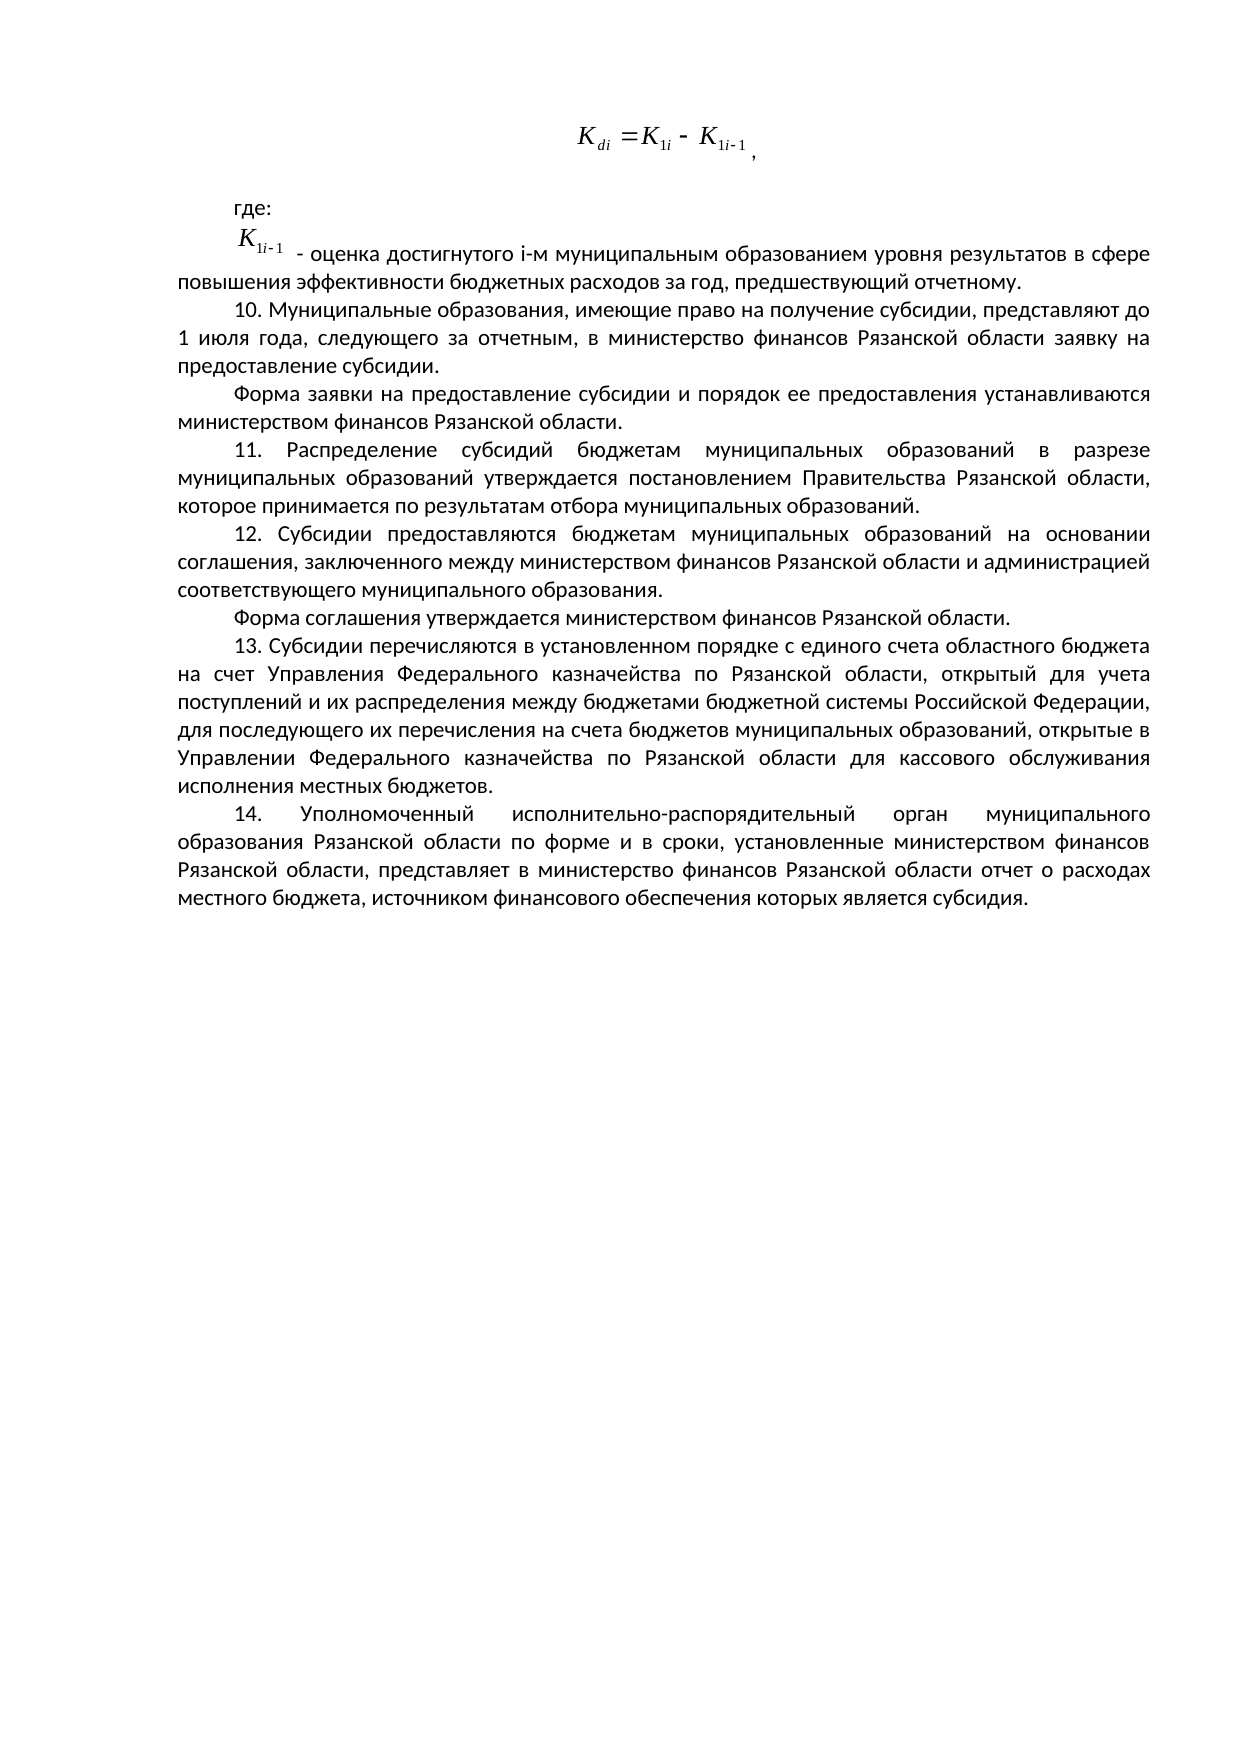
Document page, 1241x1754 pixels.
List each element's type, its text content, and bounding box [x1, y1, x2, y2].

text 11. Распределение субсидий бюджетам муниципальных образований в разрезе муниципальных образований утверждается постановлением Правительства Рязанской области, которое принимается по результатам отбора муниципальных образований. [177, 435, 1152, 519]
text 10. Муниципальные образования, имеющие право на получение субсидии, представляют до 1 июля года, следующего за отчетным, в министерство финансов Рязанской области заявку на предоставление субсидии. [177, 295, 1152, 379]
text 13. Субсидии перечисляются в установленном порядке с единого счета областного бюджета на счет Управления Федерального казначейства по Рязанской области, открытый для учета поступлений и их распределения между бюджетами бюджетной системы Российской Федерации, для последующего их перечисления на счета бюджетов муниципальных образований, открытые в Управлении Федерального казначейства по Рязанской области для кассового обслуживания исполнения местных бюджетов. [177, 631, 1152, 799]
text , [177, 118, 1152, 164]
text - оценка достигнутого i-м муниципальным образованием уровня результатов в сфере повышения эффективности бюджетных расходов за год, предшествующий отчетному. [177, 221, 1152, 295]
text 14. Уполномоченный исполнительно-распорядительный орган муниципального образования Рязанской области по форме и в сроки, установленные министерством финансов Рязанской области, представляет в министерство финансов Рязанской области отчет о расходах местного бюджета, источником финансового обеспечения которых является субсидия. [177, 799, 1152, 912]
text 12. Субсидии предоставляются бюджетам муниципальных образований на основании соглашения, заключенного между министерством финансов Рязанской области и администрацией соответствующего муниципального образования. [177, 519, 1152, 603]
text где: [177, 193, 1152, 221]
text Форма заявки на предоставление субсидии и порядок ее предоставления устанавливаются министерством финансов Рязанской области. [177, 379, 1152, 435]
text Форма соглашения утверждается министерством финансов Рязанской области. [177, 603, 1152, 631]
